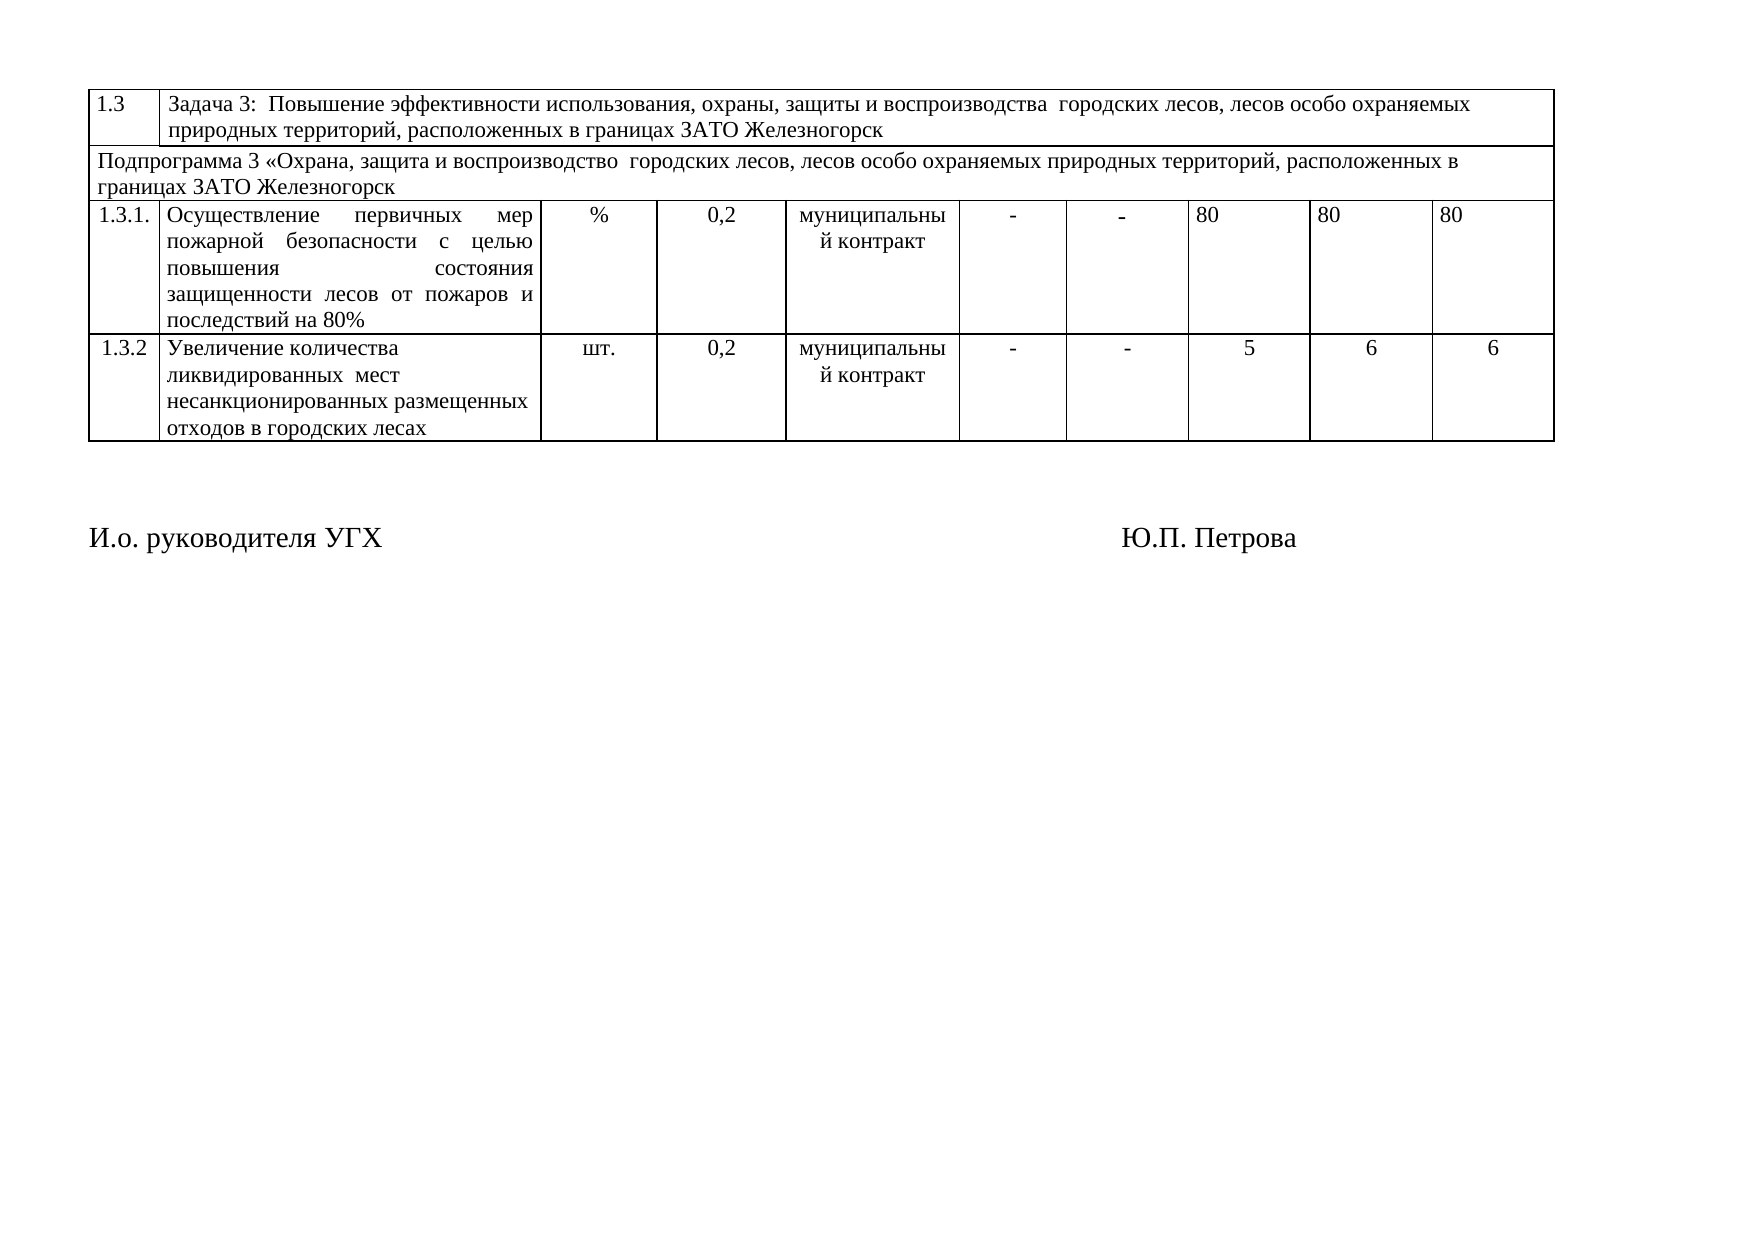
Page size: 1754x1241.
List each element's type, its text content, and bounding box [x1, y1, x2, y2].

table_cell 80 [1189, 201, 1309, 333]
table_cell Осуществление первичных мер пожарной безопасности с целью повышения состояния защищенности лесов от пожаров и последствий на 80% [160, 201, 540, 333]
table_cell 1.3.2 [90, 335, 159, 440]
table_cell - [960, 201, 1066, 333]
table_cell % [542, 201, 656, 333]
text И.о. руководителя УГХ Ю.П. Петрова [89, 521, 1695, 554]
table_cell муниципальный контракт [787, 335, 959, 440]
table_cell 1.3 [90, 90, 159, 145]
table_cell 6 [1433, 335, 1553, 440]
table_cell 6 [1311, 335, 1432, 440]
table_cell 5 [1189, 335, 1309, 440]
table_cell 80 [1433, 201, 1553, 333]
table_cell 1.3.1. [90, 201, 159, 333]
table_cell шт. [542, 335, 656, 440]
table_cell - [1067, 201, 1188, 333]
table_cell Подпрограмма 3 «Охрана, защита и воспроизводство городских лесов, лесов особо охраняемых природных территорий, расположенных в границах ЗАТО Железногорск [90, 146, 1553, 199]
table_cell 0,2 [658, 335, 785, 440]
table_cell - [1067, 335, 1188, 440]
table_cell Задача 3: Повышение эффективности использования, охраны, защиты и воспроизводства городских лесов, лесов особо охраняемых природных территорий, расположенных в границах ЗАТО Железногорск [160, 90, 1553, 145]
table_cell муниципальный контракт [787, 201, 959, 333]
table_cell Увеличение количества ликвидированных мест несанкционированных размещенных отходов в городских лесах [160, 335, 540, 440]
table_cell - [960, 335, 1066, 440]
table_cell 0,2 [658, 201, 785, 333]
table_cell 80 [1311, 201, 1432, 333]
